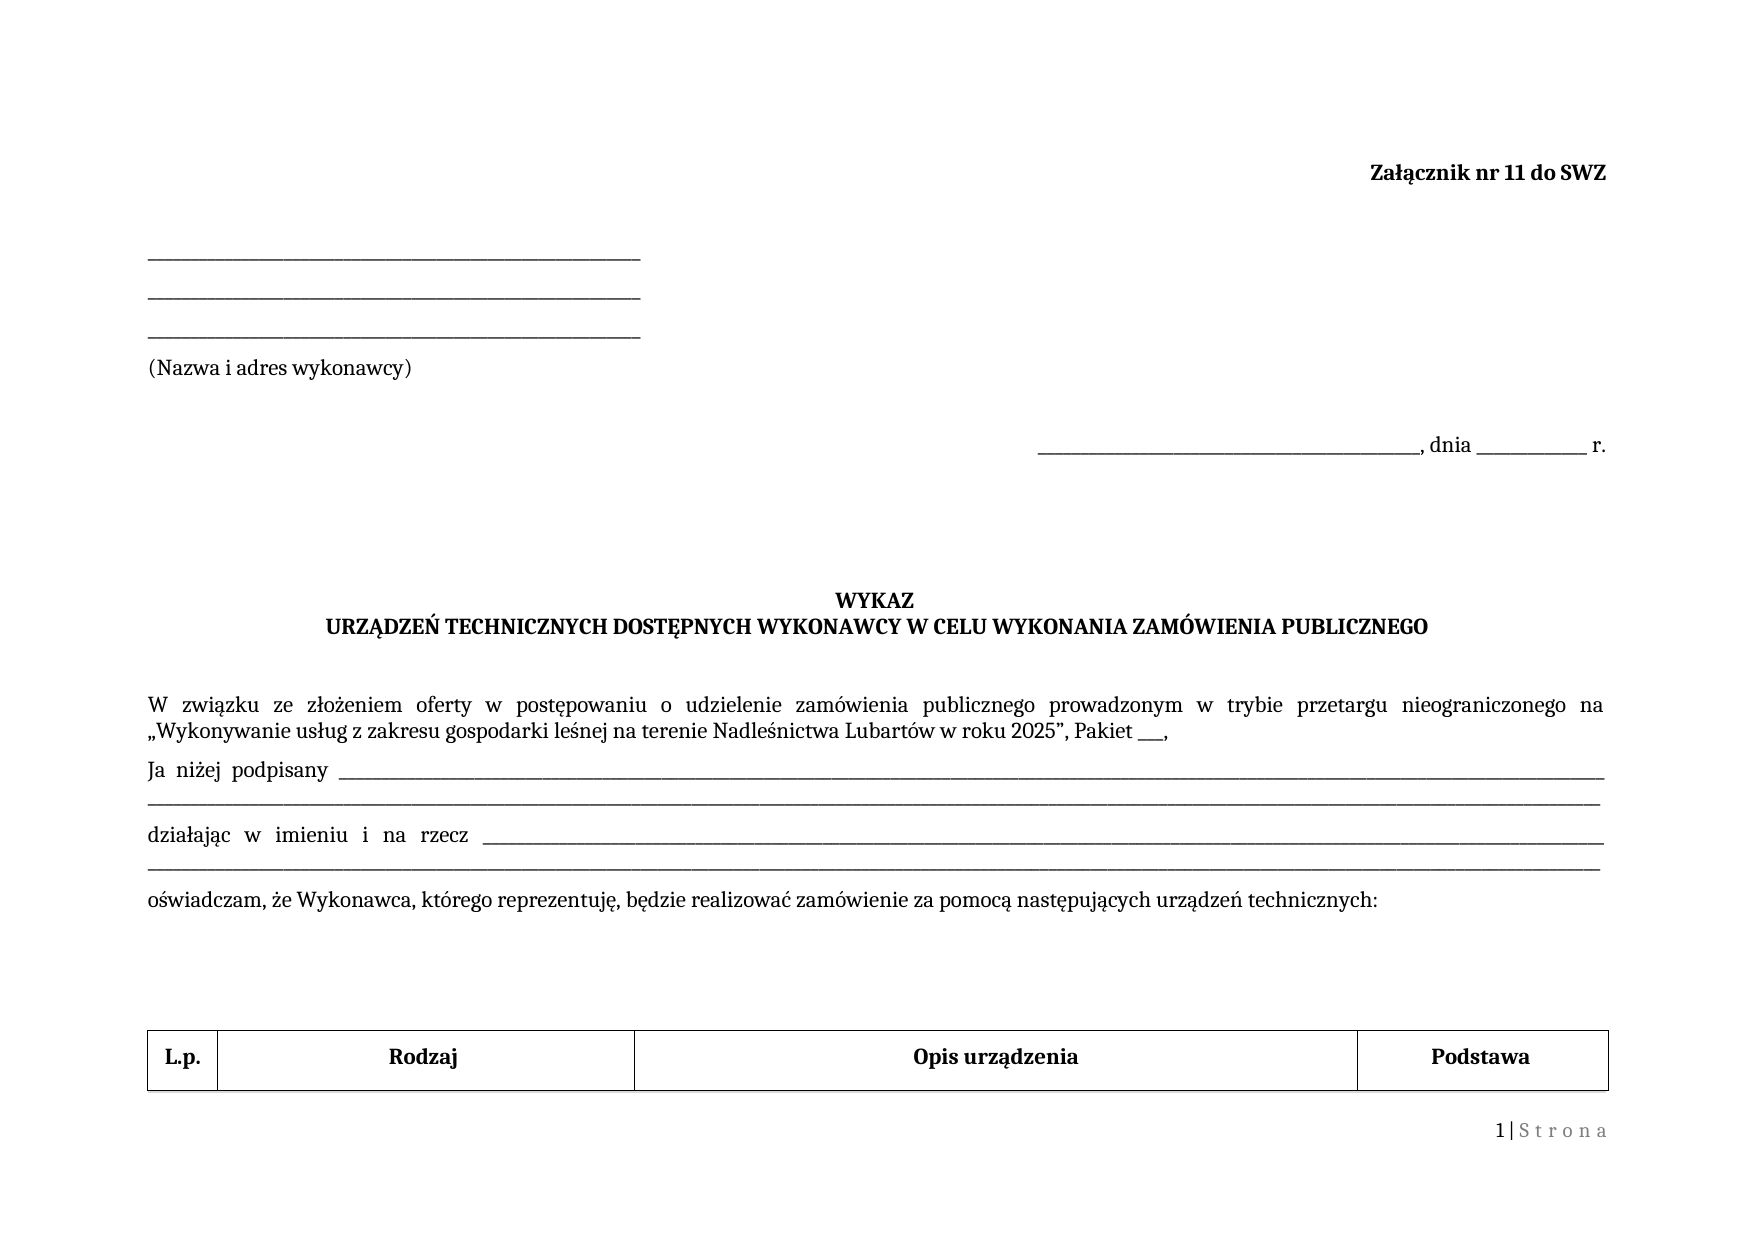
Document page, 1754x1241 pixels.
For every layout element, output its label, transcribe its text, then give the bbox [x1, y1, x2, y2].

text __________________________________________________________ [148, 316, 1606, 342]
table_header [635, 1031, 1357, 1090]
text _____________________________________________, dnia _____________ r. [148, 432, 1606, 458]
text __________________________________________________________ [148, 277, 1606, 303]
table_header L.p. [148, 1031, 217, 1090]
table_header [1358, 1031, 1608, 1090]
text Ja niżej podpisany _____________________________________________________________________________________________________________________________________________________ ___________________________________________________________________________________________________________________________________________________________________________ [148, 757, 1606, 809]
text W związku ze złożeniem oferty w postępowaniu o udzielenie zamówienia publicznego prowadzonym w trybie przetargu nieograniczonego na „Wykonywanie usług z zakresu gospodarki leśnej na terenie Nadleśnictwa Lubartów w roku 2025”, Pakiet ___, [148, 692, 1606, 744]
table_header Rodzaj urządzenia [218, 1031, 634, 1090]
text (Nazwa i adres wykonawcy) [148, 354, 1606, 381]
text Załącznik nr 11 do SWZ [148, 160, 1606, 186]
text działając w imieniu i na rzecz ____________________________________________________________________________________________________________________________________ ___________________________________________________________________________________________________________________________________________________________________________ [148, 822, 1606, 875]
text WYKAZ URZĄDZEŃ TECHNICZNYCH DOSTĘPNYCH WYKONAWCY W CELU WYKONANIA ZAMÓWIENIA PUBLICZNEGO [148, 587, 1606, 640]
text __________________________________________________________ [148, 238, 1606, 264]
text oświadczam, że Wykonawca, którego reprezentuję, będzie realizować zamówienie za pomocą następujących urządzeń technicznych: [148, 887, 1606, 913]
